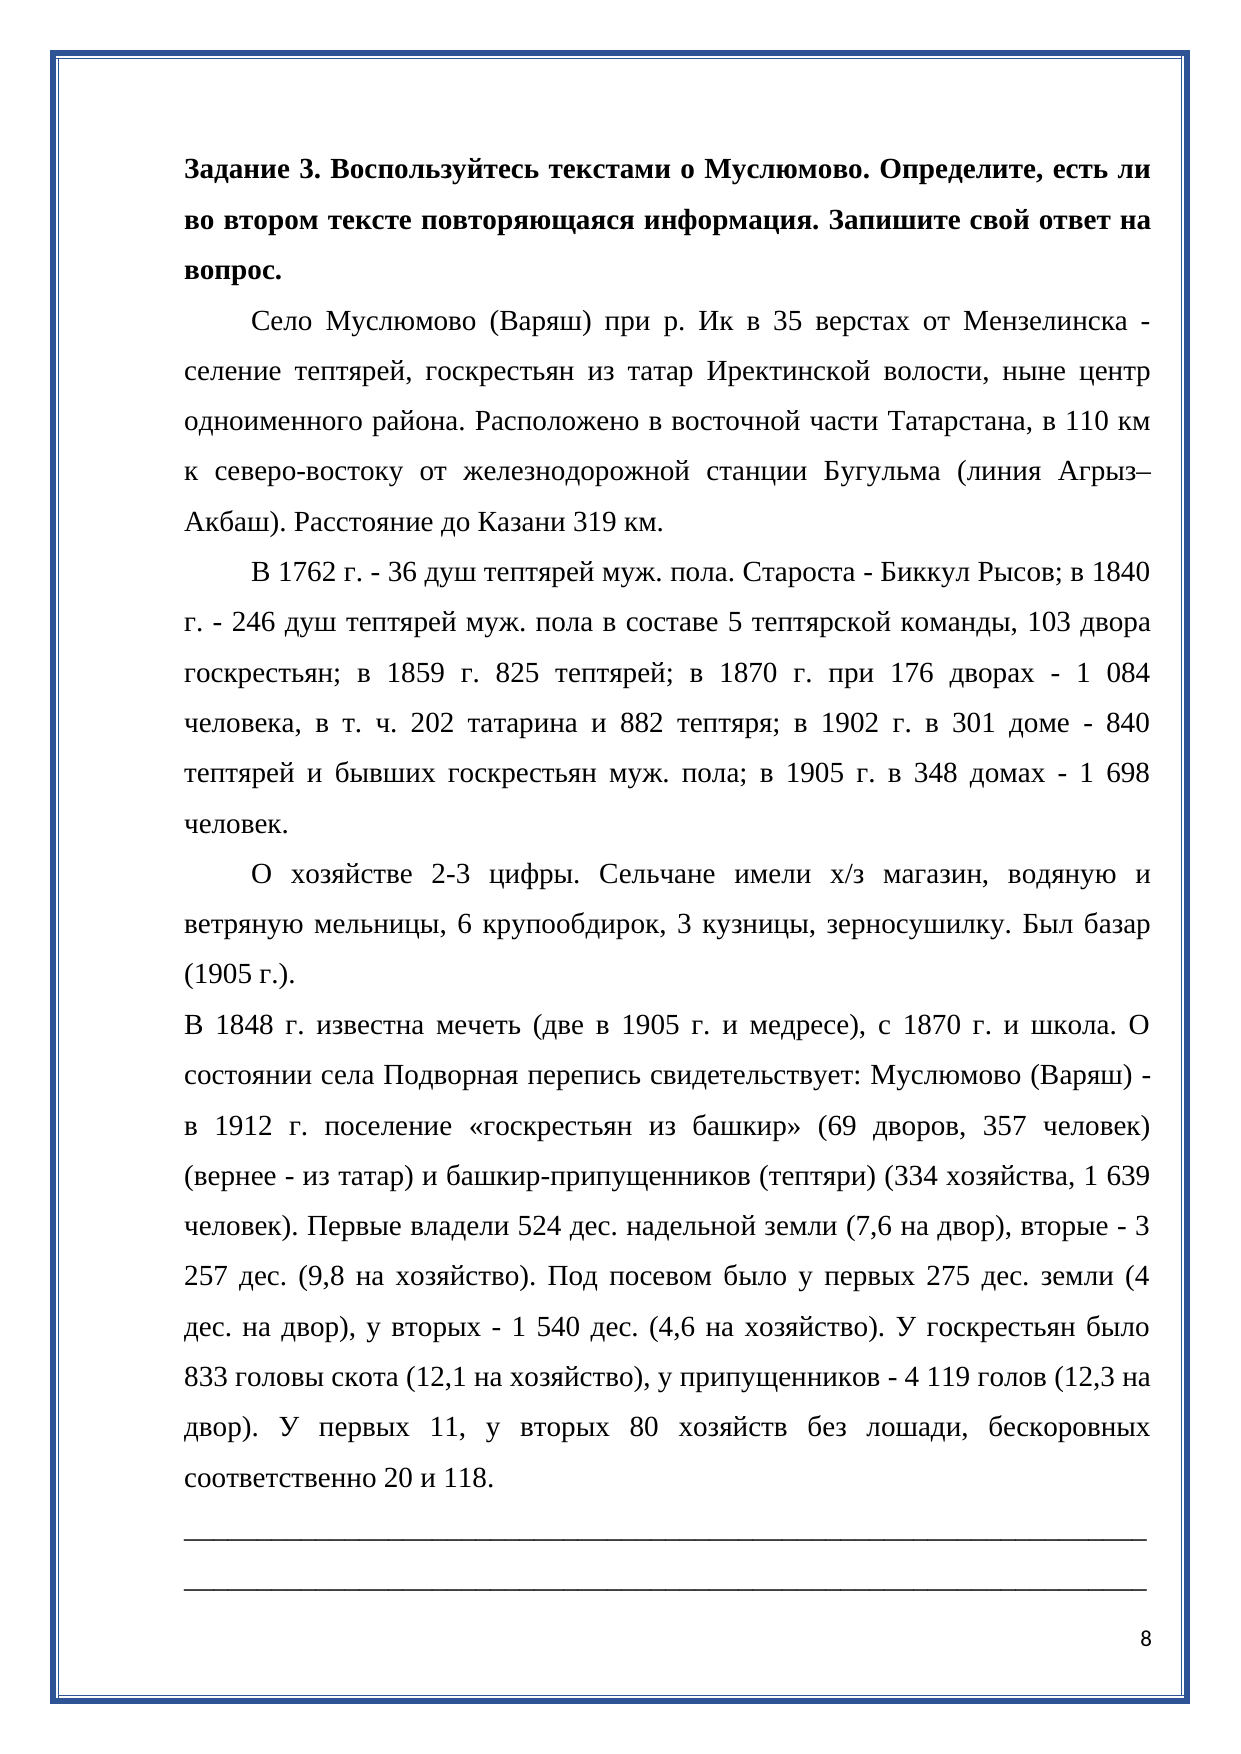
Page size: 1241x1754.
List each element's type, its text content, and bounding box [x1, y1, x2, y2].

text В 1848 г. известна мечеть (две в 1905 г. и медресе), с 1870 г. и школа. О состоянии села Подворная перепись свидетельствует: Муслюмово (Варяш) - в 1912 г. поселение «госкрестьян из башкир» (69 дворов, 357 человек) (вернее - из татар) и башкир-припущенников (тептяри) (334 хозяйства, 1 639 человек). Первые владели 524 дес. надельной земли (7,6 на двор), вторые - 3 257 дес. (9,8 на хозяйство). Под посевом было у первых 275 дес. земли (4 дес. на двор), у вторых - 1 540 дес. (4,6 на хозяйство). У госкрестьян было 833 головы скота (12,1 на хозяйство), у припущенников - 4 119 голов (12,3 на двор). У первых 11, у вторых 80 хозяйств без лошади, бескоровных соответственно 20 и 118. [184, 1007, 1152, 1493]
text В 1762 г. - 36 душ тептярей муж. пола. Староста - Биккул Рысов; в 1840 г. - 246 душ тептярей муж. пола в составе 5 тептярской команды, 103 двора госкрестьян; в 1859 г. 825 тептярей; в 1870 г. при 176 дворах - 1 084 человека, в т. ч. 202 татарина и 882 тептяря; в 1902 г. в 301 доме - 840 тептярей и бывших госкрестьян муж. пола; в 1905 г. в 348 домах - 1 698 человек. [184, 554, 1152, 839]
text Задание 3. Воспользуйтесь текстами о Муслюмово. Определите, есть ли во втором тексте повторяющаяся информация. Запишите свой ответ на вопрос. [184, 152, 1152, 286]
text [184, 1510, 1152, 1594]
text Село Муслюмово (Варяш) при р. Ик в 35 верстах от Мензелинска - селение тептярей, госкрестьян из татар Иректинской волости, ныне центр одноименного района. Расположено в восточной части Татарстана, в 110 км к северо-востоку от железнодорожной станции Бугульма (линия Агрыз–Акбаш). Расстояние до Казани 319 км. [184, 303, 1152, 537]
text О хозяйстве 2-3 цифры. Сельчане имели х/з магазин, водяную и ветряную мельницы, 6 крупообдирок, 3 кузницы, зерносушилку. Был базар (1905 г.). [184, 856, 1152, 990]
